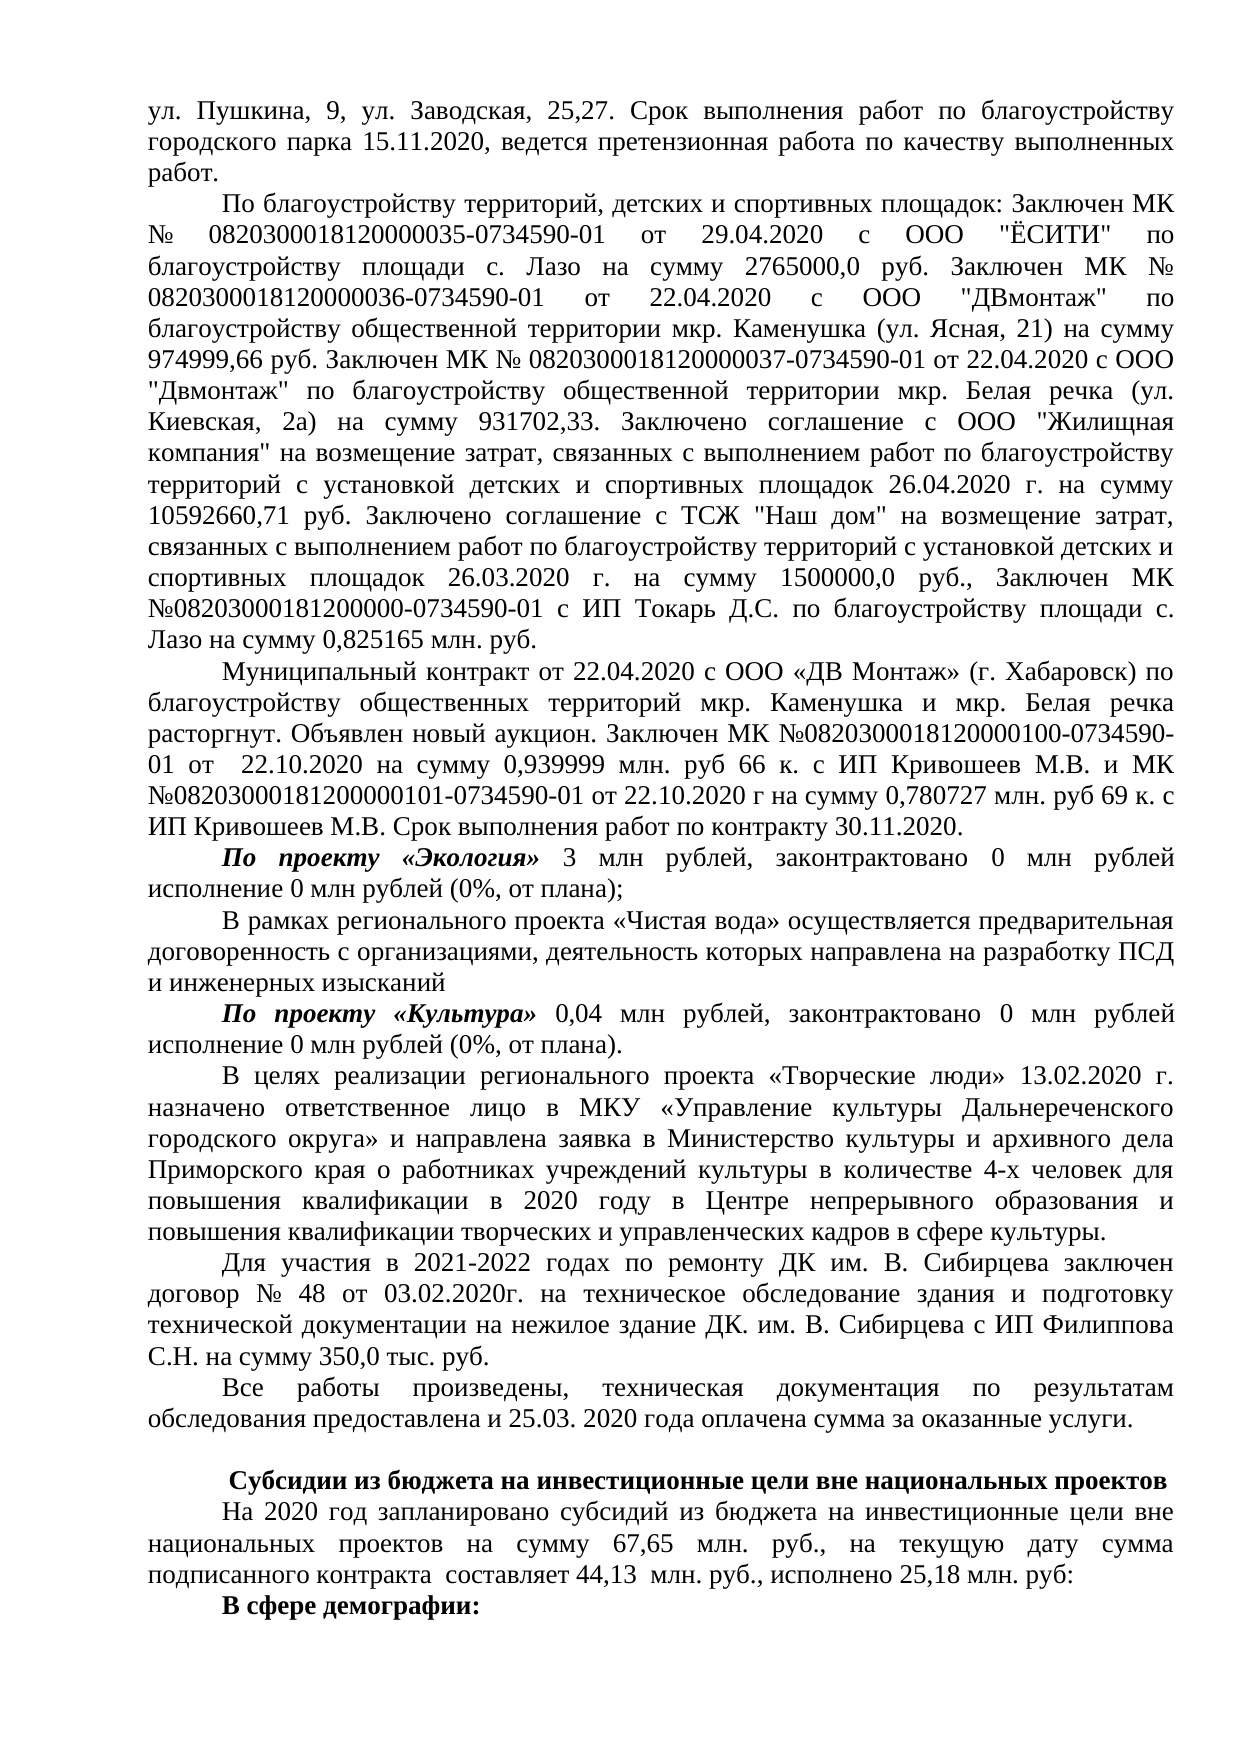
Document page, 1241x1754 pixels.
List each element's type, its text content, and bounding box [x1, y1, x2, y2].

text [148, 94, 1175, 187]
text В сфере демографии: [148, 1589, 1175, 1620]
text По благоустройству территорий, детских и спортивных площадок: Заключен МК № 0820300018120000035-0734590-01 от 29.04.2020 с ООО "ЁСИТИ" по благоустройству площади с. Лазо на сумму 2765000,0 руб. Заключен МК № 0820300018120000036-0734590-01 от 22.04.2020 с ООО "ДВмонтаж" по благоустройству общественной территории мкр. Каменушка (ул. Ясная, 21) на сумму 974999,66 руб. Заключен МК № 0820300018120000037-0734590-01 от 22.04.2020 с ООО "Двмонтаж" по благоустройству общественной территории мкр. Белая речка (ул. Киевская, 2а) на сумму 931702,33. Заключено соглашение с ООО "Жилищная компания" на возмещение затрат, связанных с выполнением работ по благоустройству территорий с установкой детских и спортивных площадок 26.04.2020 г. на сумму 10592660,71 руб. Заключено соглашение с ТСЖ "Наш дом" на возмещение затрат, связанных с выполнением работ по благоустройству территорий с установкой детских и спортивных площадок 26.03.2020 г. на сумму 1500000,0 руб., Заключен МК №08203000181200000-0734590-01 с ИП Токарь Д.С. по благоустройству площади с. Лазо на сумму 0,825165 млн. руб. [148, 187, 1175, 654]
text На 2020 год запланировано субсидий из бюджета на инвестиционные цели вне национальных проектов на сумму 67,65 млн. руб., на текущую дату сумма подписанного контракта составляет 44,13 млн. руб., исполнено 25,18 млн. руб: [148, 1496, 1175, 1589]
text Муниципальный контракт от 22.04.2020 с ООО «ДВ Монтаж» (г. Хабаровск) по благоустройству общественных территорий мкр. Каменушка и мкр. Белая речка расторгнут. Объявлен новый аукцион. Заключен МК №0820300018120000100-0734590-01 от 22.10.2020 на сумму 0,939999 млн. руб 66 к. с ИП Кривошеев М.В. и МК №08203000181200000101-0734590-01 от 22.10.2020 г на сумму 0,780727 млн. руб 69 к. с ИП Кривошеев М.В. Срок выполнения работ по контракту 30.11.2020. [148, 654, 1175, 841]
text По проекту «Культура» 0,04 млн рублей, законтрактовано 0 млн рублей исполнение 0 млн рублей (0%, от плана). [148, 997, 1175, 1059]
text Все работы произведены, техническая документация по результатам обследования предоставлена и 25.03. 2020 года оплачена сумма за оказанные услуги. [148, 1371, 1175, 1433]
text В рамках регионального проекта «Чистая вода» осуществляется предварительная договоренность с организациями, деятельность которых направлена на разработку ПСД и инженерных изысканий [148, 904, 1175, 997]
text Для участия в 2021-2022 годах по ремонту ДК им. В. Сибирцева заключен договор № 48 от 03.02.2020г. на техническое обследование здания и подготовку технической документации на нежилое здание ДК. им. В. Сибирцева с ИП Филиппова С.Н. на сумму 350,0 тыс. руб. [148, 1246, 1175, 1371]
text По проекту «Экология» 3 млн рублей, законтрактовано 0 млн рублей исполнение 0 млн рублей (0%, от плана); [148, 841, 1175, 904]
text Субсидии из бюджета на инвестиционные цели вне национальных проектов [148, 1464, 1175, 1496]
text В целях реализации регионального проекта «Творческие люди» 13.02.2020 г. назначено ответственное лицо в МКУ «Управление культуры Дальнереченского городского округа» и направлена заявка в Министерство культуры и архивного дела Приморского края о работниках учреждений культуры в количестве 4-х человек для повышения квалификации в 2020 году в Центре непрерывного образования и повышения квалификации творческих и управленческих кадров в сфере культуры. [148, 1059, 1175, 1246]
